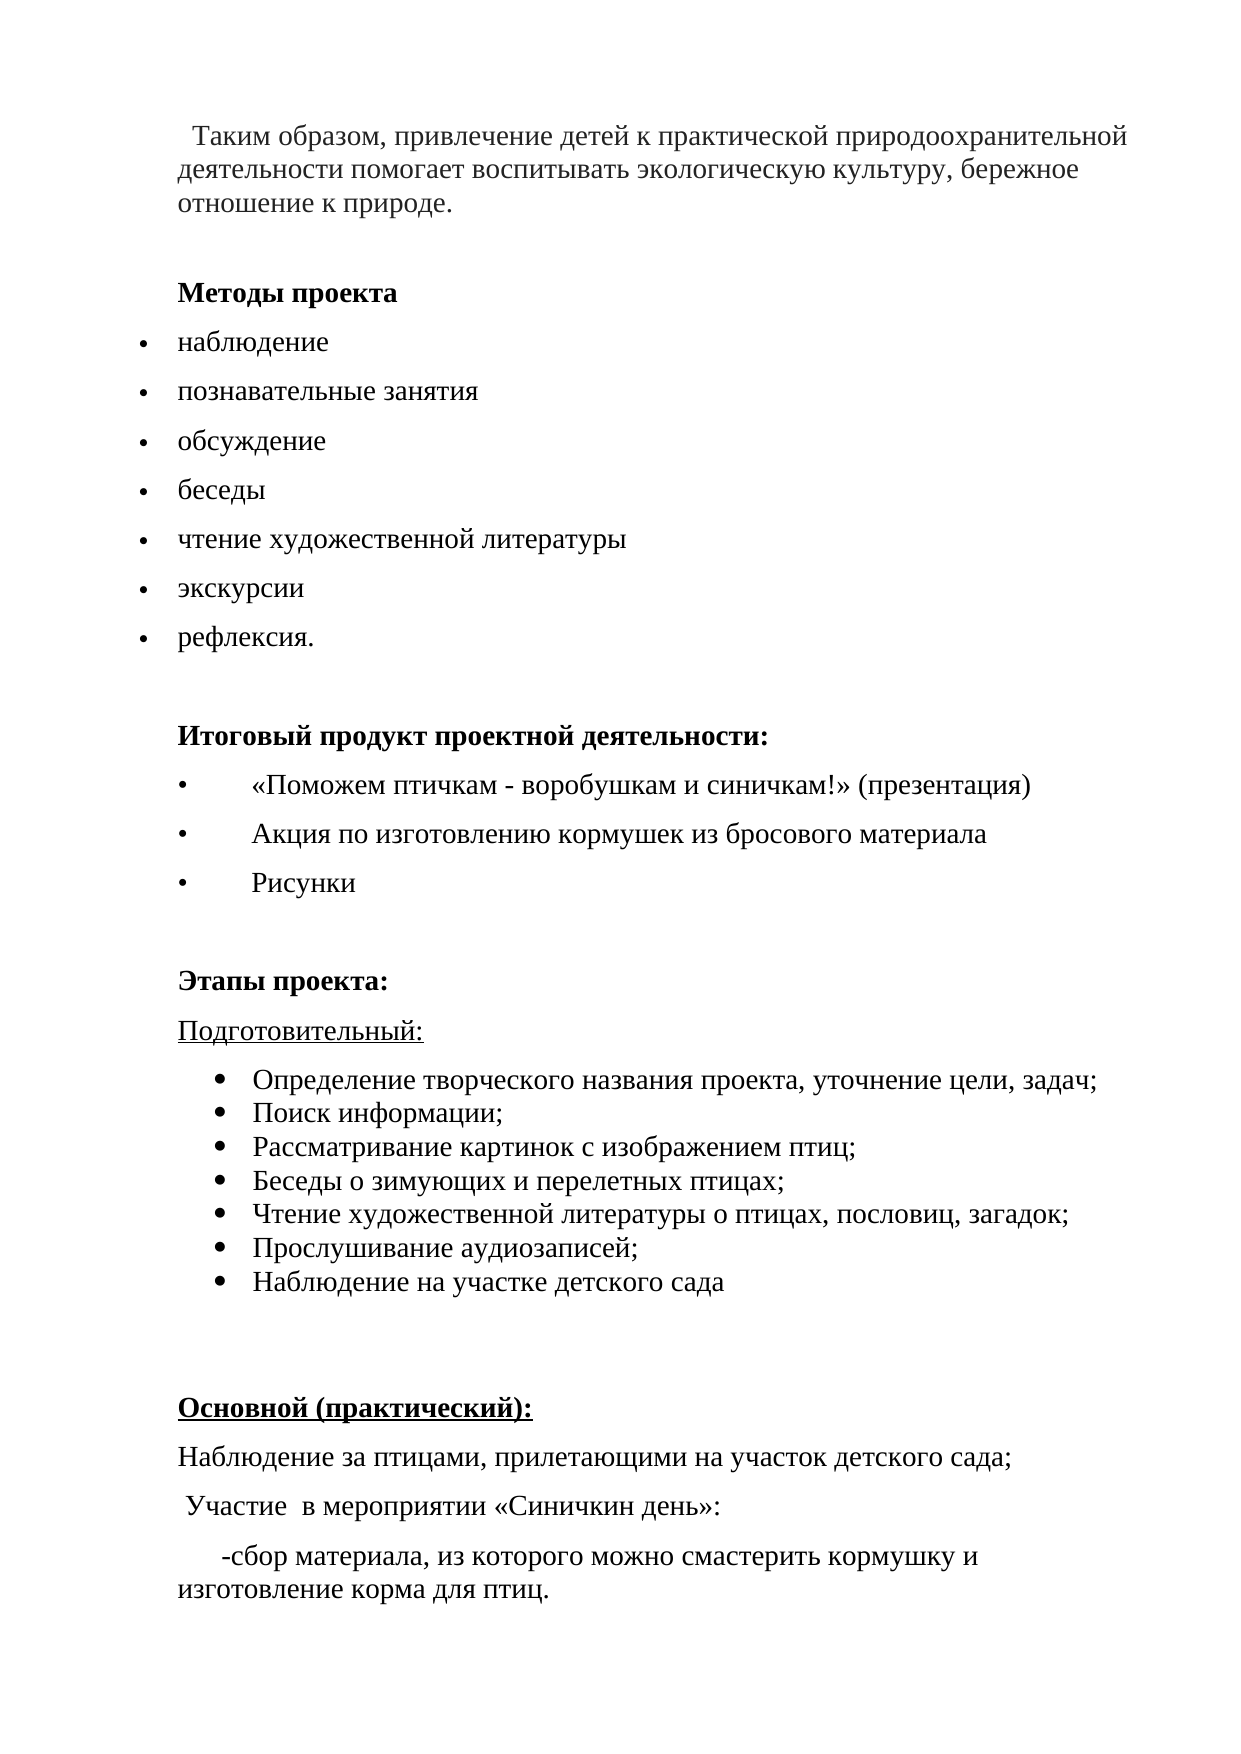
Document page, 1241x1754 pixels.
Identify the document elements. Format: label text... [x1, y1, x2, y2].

text Подготовительный: [177, 1013, 1152, 1046]
list Поиск информации; [215, 1096, 1152, 1129]
list Чтение художественной литературы о птицах, пословиц, загадок; [215, 1196, 1152, 1230]
list Рассматривание картинок с изображением птиц; [215, 1129, 1152, 1163]
list Прослушивание аудиозаписей; [215, 1230, 1152, 1264]
text Наблюдение за птицами, прилетающими на участок детского сада; [177, 1439, 1152, 1473]
text • Рисунки [177, 865, 1152, 899]
list чтение художественной литературы [140, 521, 1152, 554]
text Таким образом, привлечение детей к практической природоохранительной деятельности помогает воспитывать экологическую культуру, бережное отношение к природе. [177, 118, 1152, 219]
text • «Поможем птичкам - воробушкам и синичкам!» (презентация) [177, 767, 1152, 800]
text • Акция по изготовлению кормушек из бросового материала [177, 816, 1152, 849]
text Итоговый продукт проектной деятельности: [177, 718, 1152, 751]
list Наблюдение на участке детского сада [215, 1264, 1152, 1297]
text Этапы проекта: [177, 963, 1152, 997]
list познавательные занятия [140, 373, 1152, 407]
text -сбор материала, из которого можно смастерить кормушку и изготовление корма для птиц. [177, 1538, 1152, 1605]
text Методы проекта [177, 275, 1152, 309]
list беседы [140, 472, 1152, 505]
text Основной (практический): [177, 1390, 1152, 1424]
list Определение творческого названия проекта, уточнение цели, задач; [215, 1062, 1152, 1096]
list наблюдение [140, 324, 1152, 358]
list Беседы о зимующих и перелетных птицах; [215, 1163, 1152, 1196]
list рефлексия. [140, 619, 1152, 653]
text Участие в мероприятии «Синичкин день»: [177, 1488, 1152, 1522]
list экскурсии [140, 570, 1152, 604]
list обсуждение [140, 423, 1152, 456]
